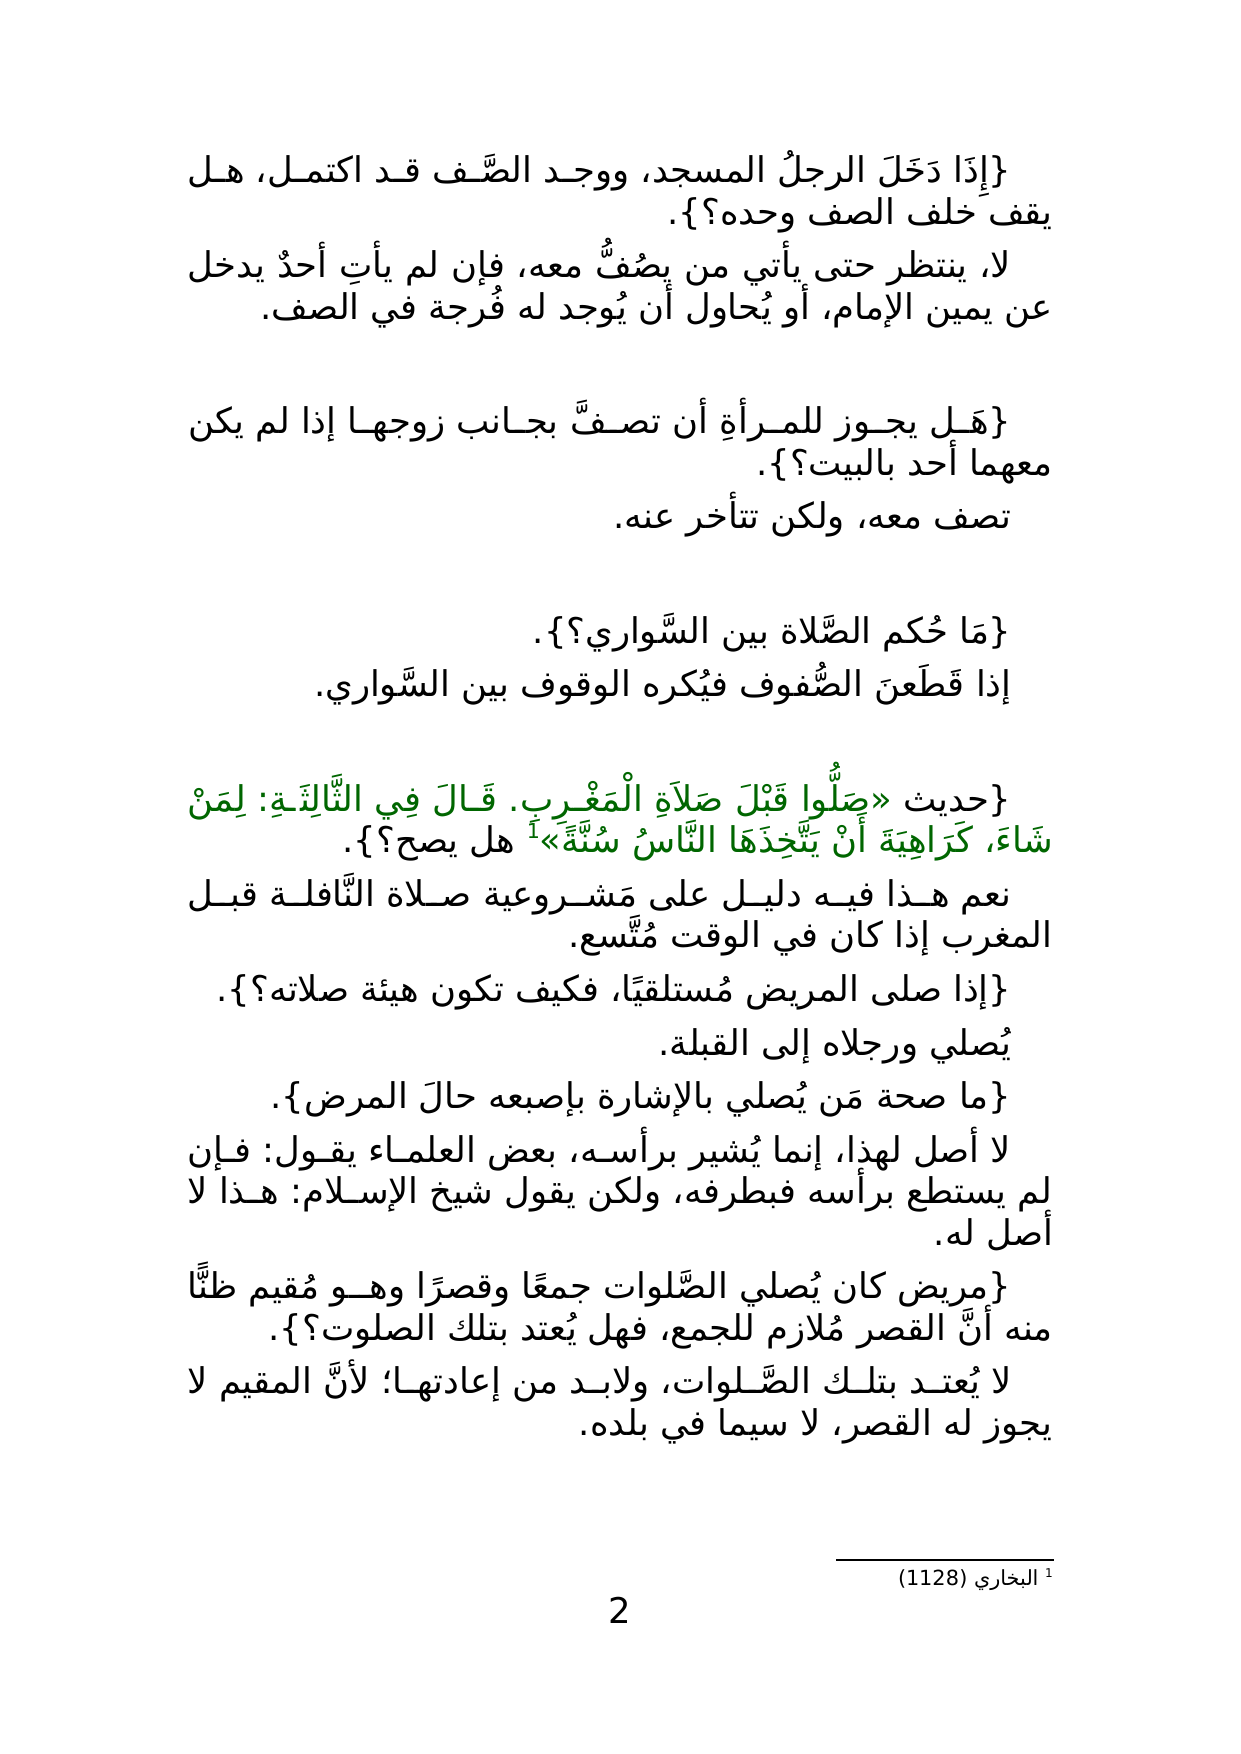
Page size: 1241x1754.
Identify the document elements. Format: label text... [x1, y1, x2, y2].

text لا يُعتد بتلك الصَّلوات، ولابد من إعادتها؛ لأنَّ المقيم لا يجوز له القصر، لا سيما في بلده. [187, 1361, 1053, 1443]
text {إذا صلى المريض مُستلقيًا، فكيف تكون هيئة صلاته؟}. [187, 968, 1053, 1010]
text إذا قَطَعنَ الصُّفوف فيُكره الوقوف بين السَّواري. [187, 664, 1053, 705]
text لا أصل لهذا، إنما يُشير برأسه، بعض العلماء يقول: فإن لم يستطع برأسه فبطرفه، ولكن يقول شيخ الإسلام: هذا لا أصل له. [187, 1130, 1053, 1253]
text نعم هذا فيه دليل على مَشروعية صلاة النَّافلة قبل المغرب إذا كان في الوقت مُتَّسع. [187, 873, 1053, 956]
text تصف معه، ولكن تتأخر عنه. [187, 496, 1053, 537]
text يُصلي ورجلاه إلى القبلة. [187, 1022, 1053, 1063]
text {مريض كان يُصلي الصَّلوات جمعًا وقصرًا وهو مُقيم ظنًّا منه أنَّ القصر مُلازم للجمع، فهل يُعتد بتلك الصلوت؟}. [187, 1266, 1053, 1348]
text {هَل يجوز للمرأةِ أن تصفَّ بجانب زوجها إذا لم يكن معهما أحد بالبيت؟}. [187, 401, 1053, 483]
text {ما صحة مَن يُصلي بالإشارة بإصبعه حالَ المرض}. [187, 1076, 1053, 1117]
text {حديث «صَلُّوا قَبْلَ صَلاَةِ الْمَغْرِبِ. قَالَ فِي الثَّالِثَةِ: لِمَنْ شَاءَ، كَرَاهِيَةَ أَنْ يَتَّخِذَهَا النَّاسُ سُنَّةً» هل يصح؟}. [187, 778, 1053, 861]
text {مَا حُكم الصَّلاة بين السَّواري؟}. [187, 610, 1053, 651]
text لا، ينتظر حتى يأتي من يصُفُّ معه، فإن لم يأتِ أحدٌ يدخل عن يمين الإمام، أو يُحاول أن يُوجد له فُرجة في الصف. [187, 245, 1053, 327]
text {إِذَا دَخَلَ الرجلُ المسجد، ووجد الصَّف قد اكتمل، هل يقف خلف الصف وحده؟}. [187, 150, 1053, 232]
